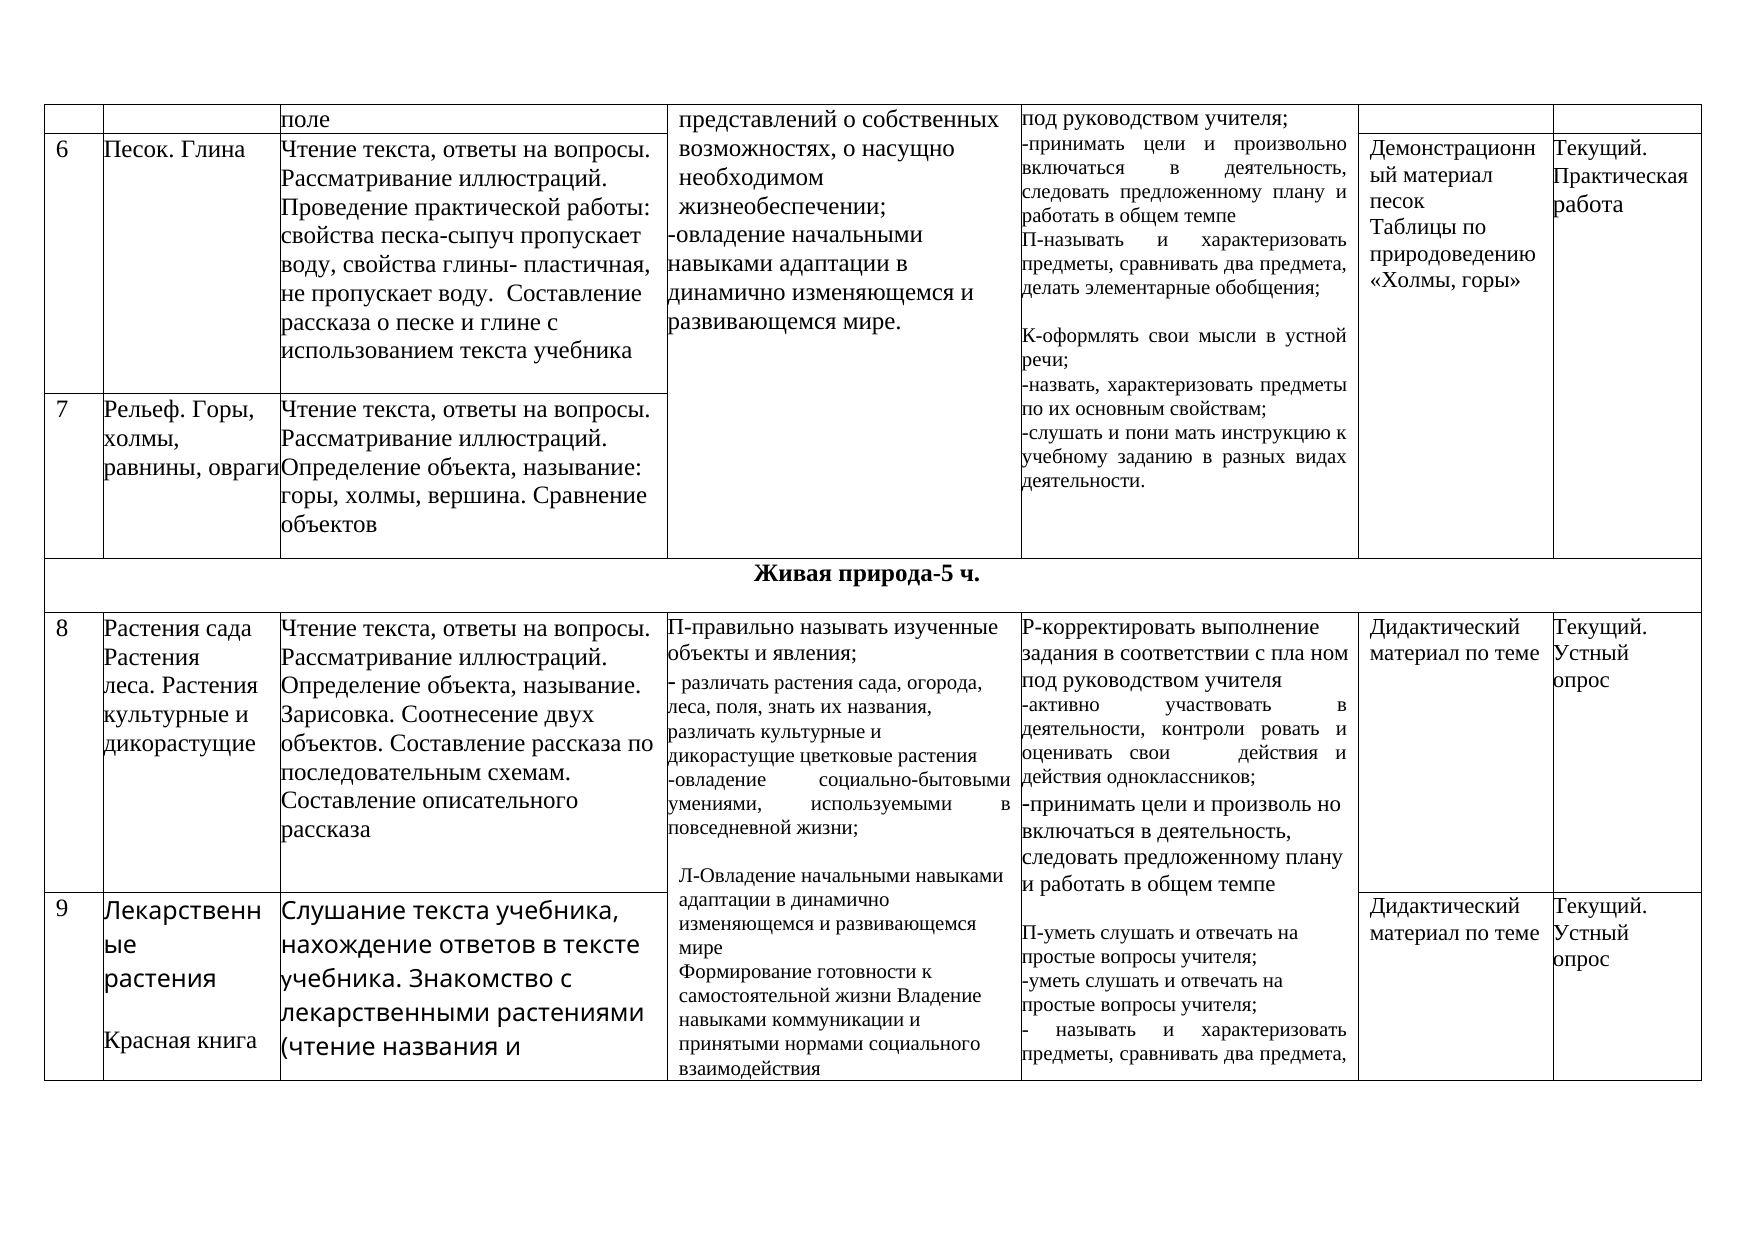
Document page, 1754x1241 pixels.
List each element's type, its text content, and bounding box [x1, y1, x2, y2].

table_cell П-правильно называть изученные объекты и явления; - различать растения сада, огорода, леса, поля, знать их названия, различать культурные и дикорастущие цветковые растения -овладение социально-бытовыми умениями, используемыми в повседневной жизни; Л-Овладение начальными навыками адаптации в динамично изменяющемся и развивающемся мире Формирование готовности к самостоятельной жизни Владение навыками коммуникации и принятыми нормами социального взаимодействия [668, 613, 1021, 1079]
table_cell [1359, 105, 1553, 133]
table_cell 8 [45, 613, 103, 892]
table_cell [1554, 893, 1701, 1079]
table_cell Рельеф. Горы, холмы, равнины, овраги [104, 394, 280, 557]
table_cell Растения сада Растения леса. Растения культурные и дикорастущие [104, 613, 280, 892]
table_cell Текущий. Практическая работа [1554, 134, 1701, 557]
table_cell [1554, 105, 1701, 133]
table_cell 6 [45, 134, 103, 393]
table_cell Дидактический материал по теме [1359, 613, 1553, 892]
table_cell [281, 893, 667, 1079]
table_cell Чтение текста, ответы на вопросы. Рассматривание иллюстраций. Проведение практической работы: свойства песка-сыпуч пропускает воду, свойства глины- пластичная, не пропускает воду. Составление рассказа о песке и глине с использованием текста учебника [281, 134, 667, 393]
table_cell Дидактический материал по теме [1359, 893, 1553, 1079]
table_cell Песок. Глина [104, 134, 280, 393]
table_cell 9 [45, 893, 103, 1079]
table_cell 7 [45, 394, 103, 557]
table_cell Живая природа-5 ч. [45, 559, 1701, 612]
table_cell Р-корректировать выполнение задания в соответствии с пла ном под руководством учителя -активно участвовать в деятельности, контроли ровать и оценивать свои действия и действия одноклассников; -принимать цели и произволь но включаться в деятельность, следовать предложенному плану и работать в общем темпе П-уметь слушать и отвечать на простые вопросы учителя; -уметь слушать и отвечать на простые вопросы учителя; - называть и характеризовать предметы, сравнивать два предмета, делать элементарные обобщения. К-слушать и пони мать инструкцию к учебному заданию в разных видах деятельности; -оформлять свои мысли в устной речи -участвовать в диалоге на уроке в жизненных ситуациях [1022, 613, 1358, 1079]
table_cell Демонстрационный материал песок Таблицы по природоведению «Холмы, горы» [1359, 134, 1553, 557]
table_cell Текущий. Устный опрос [1554, 613, 1701, 892]
table_cell Лекарственные растения Красная книга [104, 893, 280, 1079]
table_cell Чтение текста, ответы на вопросы. Рассматривание иллюстраций. Определение объекта, называние. Зарисовка. Соотнесение двух объектов. Составление рассказа по последовательным схемам. Составление описательного рассказа [281, 613, 667, 892]
table_cell Чтение текста, ответы на вопросы. Рассматривание иллюстраций. Определение объекта, называние: горы, холмы, вершина. Сравнение объектов [281, 394, 667, 557]
